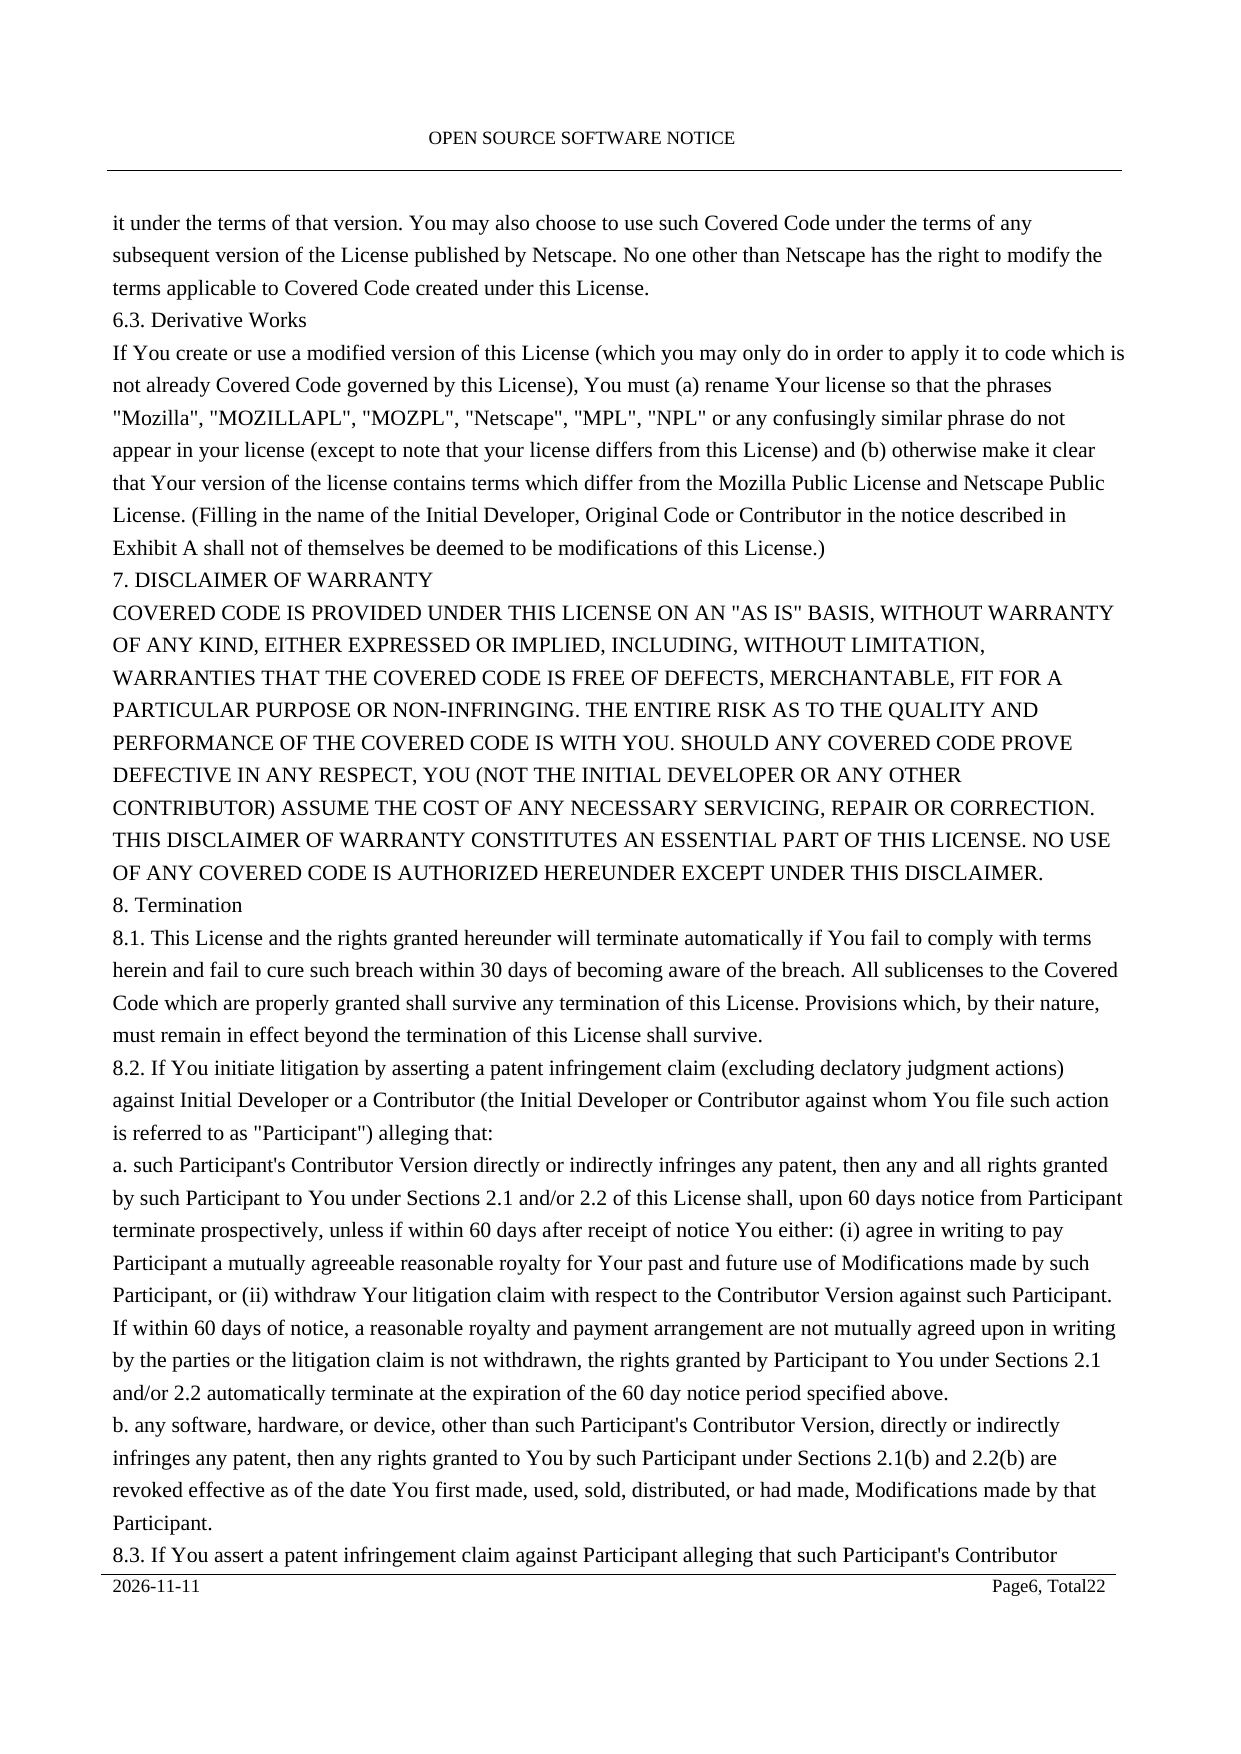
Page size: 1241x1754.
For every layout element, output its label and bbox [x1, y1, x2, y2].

text [112, 206, 1128, 1571]
